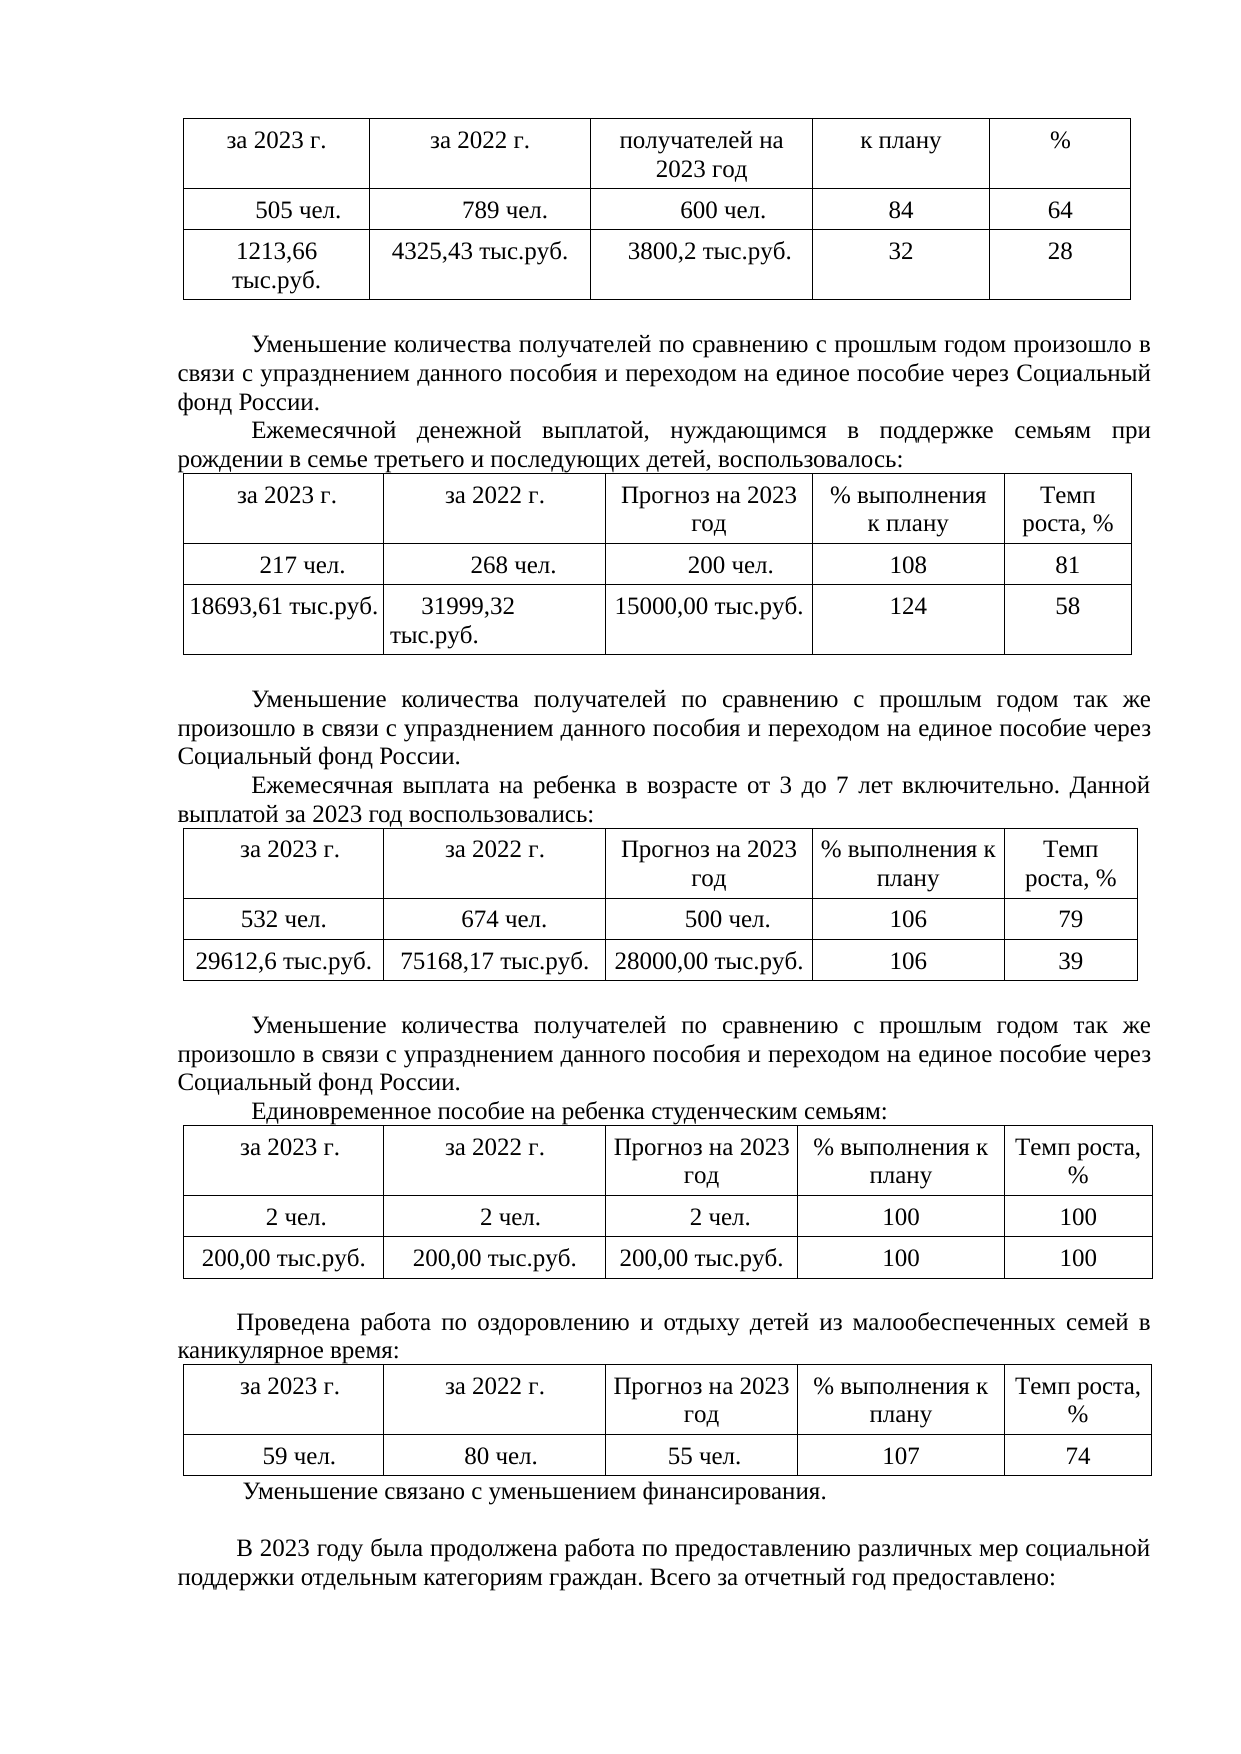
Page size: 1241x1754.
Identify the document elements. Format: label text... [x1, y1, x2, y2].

table_cell 59 чел. [184, 1435, 383, 1475]
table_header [370, 119, 590, 188]
table_cell 100 [1005, 1237, 1152, 1277]
table_cell 100 [1005, 1196, 1152, 1236]
table_header за 2022 г. [384, 829, 605, 898]
table_header % выполнения к плану [813, 474, 1004, 543]
table_cell 200,00 тыс.руб. [606, 1237, 797, 1277]
table_cell 674 чел. [384, 899, 605, 939]
table_cell 106 [813, 940, 1004, 980]
table_header за 2023 г. [184, 829, 383, 898]
table_header % выполнения к плану [813, 829, 1004, 898]
table_cell 1213,66 тыс.руб. [184, 230, 369, 299]
table_header за 2023 г. [184, 474, 383, 543]
table_cell 200 чел. [606, 544, 812, 584]
table_cell 39 [1005, 940, 1137, 980]
table_cell 31999,32 тыс.руб. [384, 585, 605, 654]
text Единовременное пособие на ребенка студенческим семьям: [177, 1096, 1152, 1125]
table_cell 600 чел. [591, 189, 812, 229]
table_header % выполнения к плану [798, 1126, 1004, 1195]
text Проведена работа по оздоровлению и отдыху детей из малообеспеченных семей в каникулярное время: [177, 1307, 1152, 1364]
table_cell 80 чел. [384, 1435, 605, 1475]
table_cell 100 [798, 1196, 1004, 1236]
table_cell 2 чел. [184, 1196, 383, 1236]
text Уменьшение количества получателей по сравнению с прошлым годом произошло в связи с упразднением данного пособия и переходом на единое пособие через Социальный фонд России. [177, 329, 1152, 415]
table_cell 3800,2 тыс.руб. [591, 230, 812, 299]
table_cell 79 [1005, 899, 1137, 939]
table_cell 75168,17 тыс.руб. [384, 940, 605, 980]
table_cell 4325,43 тыс.руб. [370, 230, 590, 299]
table_cell 100 [798, 1237, 1004, 1277]
table_cell 124 [813, 585, 1004, 654]
table_header за 2023 г. [184, 1126, 383, 1195]
table_header Темп роста, % [990, 119, 1130, 188]
table_header Темп роста, % [1005, 1126, 1152, 1195]
table_cell 268 чел. [384, 544, 605, 584]
table_cell 200,00 тыс.руб. [184, 1237, 383, 1277]
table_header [813, 119, 989, 188]
table_cell 32 [813, 230, 989, 299]
table_cell 28 [990, 230, 1130, 299]
table_cell 532 чел. [184, 899, 383, 939]
table_cell 74 [1005, 1435, 1151, 1475]
table_cell 2 чел. [606, 1196, 797, 1236]
text Уменьшение связано с уменьшением финансирования. [177, 1476, 1152, 1505]
table_cell 108 [813, 544, 1004, 584]
table_cell 505 чел. [184, 189, 369, 229]
text Ежемесячной денежной выплатой, нуждающимся в поддержке семьям при рождении в семье третьего и последующих детей, воспользовалось: [177, 415, 1152, 473]
table_cell 64 [990, 189, 1130, 229]
table_cell 106 [813, 899, 1004, 939]
table_cell 2 чел. [384, 1196, 605, 1236]
table_header за 2022 г. [384, 474, 605, 543]
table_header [184, 119, 369, 188]
table_header Темп роста, % [1005, 474, 1131, 543]
table_header Прогноз на 2023 год [606, 474, 812, 543]
text Ежемесячная выплата на ребенка в возрасте от 3 до 7 лет включительно. Данной выплатой за 2023 год воспользовались: [177, 770, 1152, 828]
table_header Прогноз на 2023 год [606, 1126, 797, 1195]
table_cell 28000,00 тыс.руб. [606, 940, 812, 980]
table_header за 2022 г. [384, 1126, 605, 1195]
table_cell 15000,00 тыс.руб. [606, 585, 812, 654]
table_cell 18693,61 тыс.руб. [184, 585, 383, 654]
table_header Темп роста, % [1005, 1365, 1151, 1434]
table_cell 81 [1005, 544, 1131, 584]
table_header Темп роста, % [1005, 829, 1137, 898]
table_cell 29612,6 тыс.руб. [184, 940, 383, 980]
table_cell 200,00 тыс.руб. [384, 1237, 605, 1277]
table_cell 217 чел. [184, 544, 383, 584]
table_header за 2023 г. [184, 1365, 383, 1434]
text В 2023 году была продолжена работа по предоставлению различных мер социальной поддержки отдельным категориям граждан. Всего за отчетный год предоставлено: [177, 1533, 1152, 1591]
table_header Прогноз на 2023 год [606, 1365, 797, 1434]
table_cell 84 [813, 189, 989, 229]
text Уменьшение количества получателей по сравнению с прошлым годом так же произошло в связи с упразднением данного пособия и переходом на единое пособие через Социальный фонд России. [177, 1010, 1152, 1096]
table_cell 789 чел. [370, 189, 590, 229]
text Уменьшение количества получателей по сравнению с прошлым годом так же произошло в связи с упразднением данного пособия и переходом на единое пособие через Социальный фонд России. [177, 684, 1152, 770]
table_cell 107 [798, 1435, 1004, 1475]
table_cell 500 чел. [606, 899, 812, 939]
table_cell 55 чел. [606, 1435, 797, 1475]
table_header Прогноз на 2023 год [606, 829, 812, 898]
table_header % выполнения к плану [798, 1365, 1004, 1434]
table_cell 58 [1005, 585, 1131, 654]
table_header за 2022 г. [384, 1365, 605, 1434]
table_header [591, 119, 812, 188]
